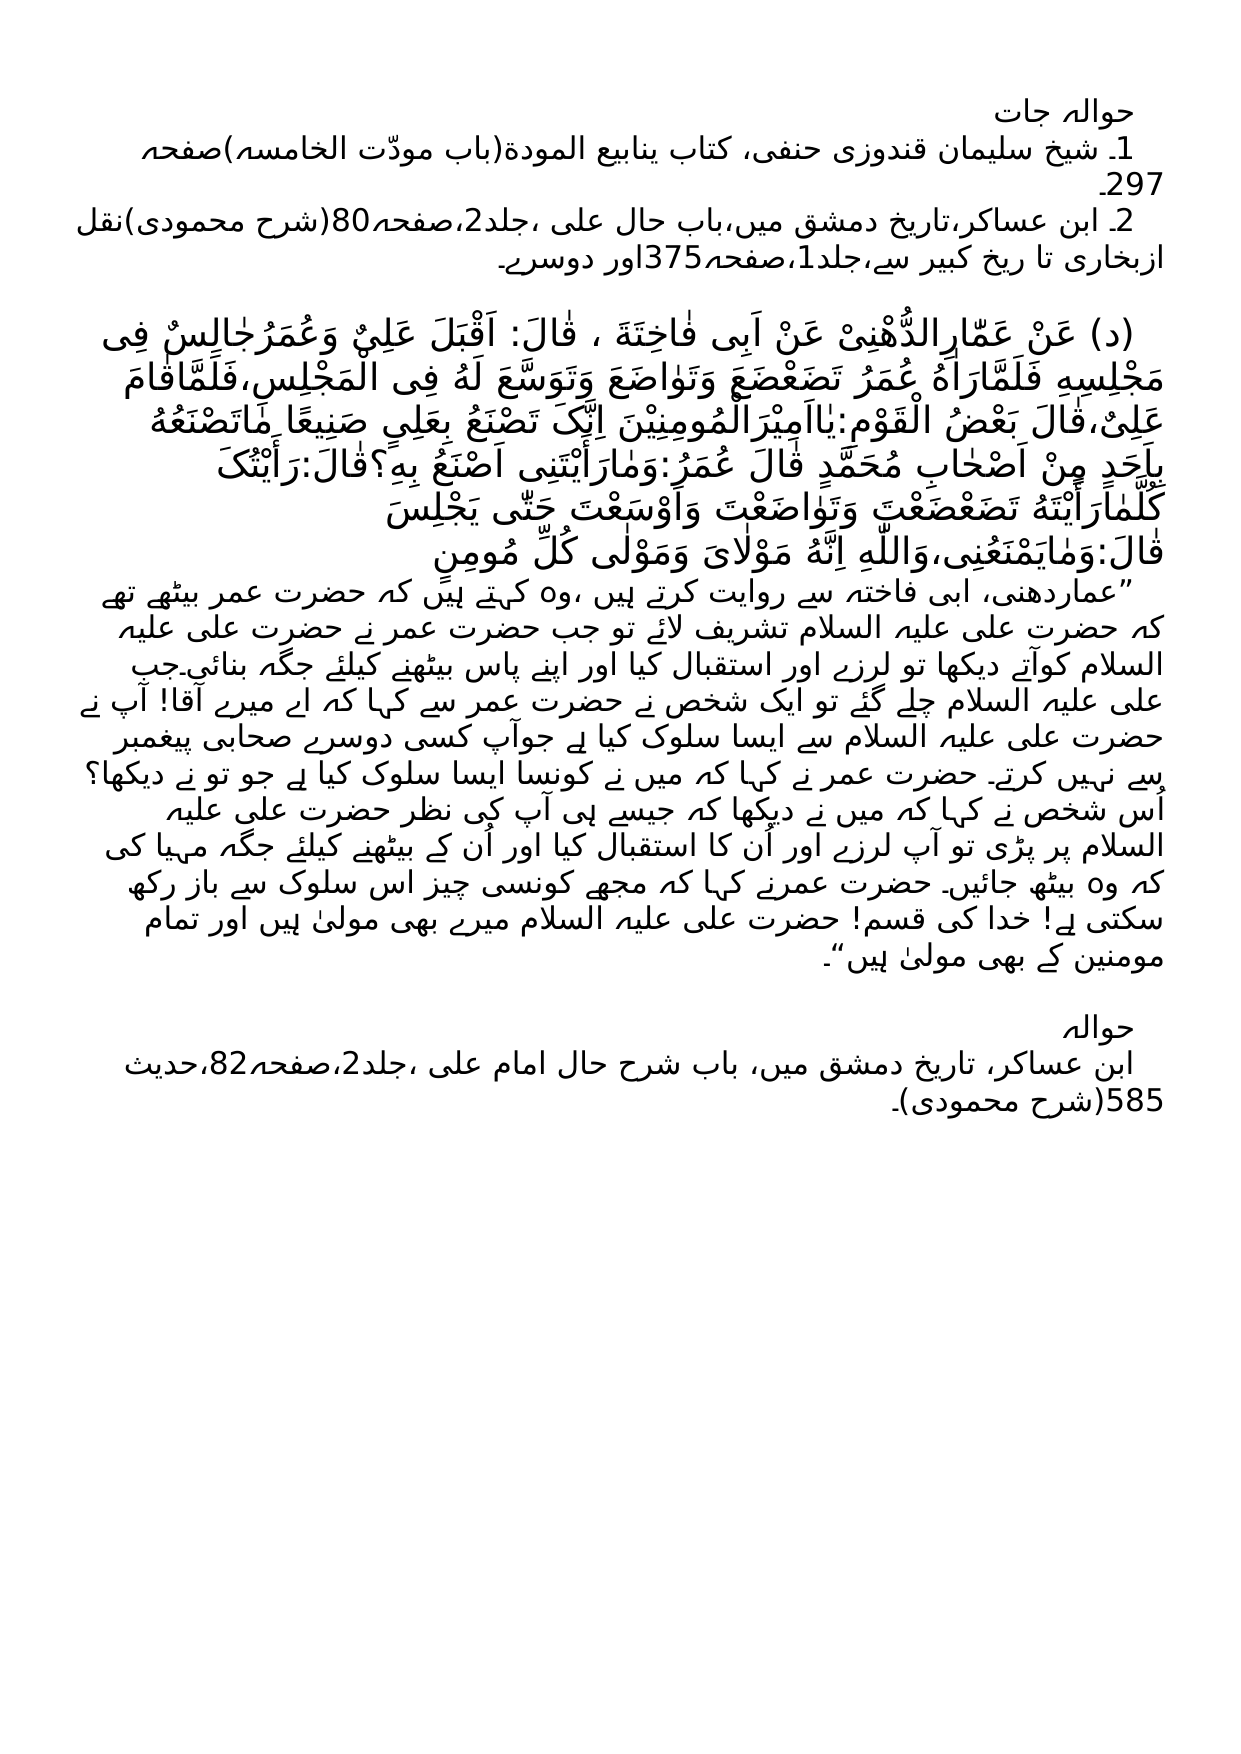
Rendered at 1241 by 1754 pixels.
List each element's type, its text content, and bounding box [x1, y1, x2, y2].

text 1۔ شیخ سلیمان قندوزی حنفی، کتاب ینابیع المودة(باب مودّت الخامسہ)صفحہ297۔ [75, 130, 1165, 203]
text (د) عَنْ عَمّٰارِالدُّهْنِیْ عَنْ اَبِی فٰاخِتَةَ ، قٰالَ: اَقْبَلَ عَلِیٌ وَعُمَرُجٰالِسٌ فِی مَجْلِسِهِ فَلَمَّارَاٰهُ عُمَرُ تَضَعْضَعَ وَتَوٰاضَعَ وَتَوَسَّعَ لَهُ فِی الْمَجْلِسِ،فَلَمَّاقٰامَ عَلِیٌ،قٰالَ بَعْضُ الْقَوْمِ:یٰااَمِیْرَالْمُومِنِیْنَ اِنَّکَ تَصْنَعُ بِعَلِیٍ صَنِیعًا مٰاتَصْنَعُهُ بِاَحَدٍ مِنْ اَصْحٰابِ مُحَمَّدٍ قٰالَ عُمَرُ:وَمٰارَأَیْتَنِی اَصْنَعُ بِهِ؟قٰالَ:رَأَیْتُکَ کُلَّمٰارَأَیْتَهُ تَضَعْضَعْتَ وَتَوٰاضَعْتَ وَاَوْسَعْتَ حَتّٰی یَجْلِسَ قٰالَ:وَمٰایَمْنَعُنِی،وَاللّٰهِ اِنَّهُ مَوْلٰایَ وَمَوْلٰی کُلِّ مُومِنٍ [75, 311, 1165, 573]
text 2۔ ابن عساکر،تاریخ دمشق میں،باب حال علی ،جلد2،صفحہ80(شرح محمودی)نقل ازبخاری تا ریخ کبیر سے،جلد1،صفحہ375اور دوسرے۔ [75, 203, 1165, 276]
text ابن عساکر، تاریخ دمشق میں، باب شرح حال امام علی ،جلد2،صفحہ82،حدیث585(شرح محمودی)۔ [75, 1046, 1165, 1118]
text حوالہ جات [75, 94, 1165, 130]
text حوالہ [75, 1009, 1165, 1046]
text ”عماردھنی، ابی فاختہ سے روایت کرتے ہیں ،وہ کہتے ہیں کہ حضرت عمر بیٹھے تھے کہ حضرت علی علیہ السلام تشریف لائے تو جب حضرت عمر نے حضرت علی علیہ السلام کوآتے دیکھا تو لرزے اور استقبال کیا اور اپنے پاس بیٹھنے کیلئے جگہ بنائی۔جب علی علیہ السلام چلے گئے تو ایک شخص نے حضرت عمر سے کہا کہ اے میرے آقا! آپ نے حضرت علی علیہ السلام سے ایسا سلوک کیا ہے جوآپ کسی دوسرے صحابی پیغمبر سے نہیں کرتے۔ حضرت عمر نے کہا کہ میں نے کونسا ایسا سلوک کیا ہے جو تو نے دیکھا؟ اُس شخص نے کہا کہ میں نے دیکھا کہ جیسے ہی آپ کی نظر حضرت علی علیہ السلام پر پڑی تو آپ لرزے اور اُن کا استقبال کیا اور اُن کے بیٹھنے کیلئے جگہ مہیا کی کہ وہ بیٹھ جائیں۔ حضرت عمرنے کہا کہ مجھے کونسی چیز اس سلوک سے باز رکھ سکتی ہے! خدا کی قسم! حضرت علی علیہ السلام میرے بھی مولیٰ ہیں اور تمام مومنین کے بھی مولیٰ ہیں“۔ [75, 573, 1165, 973]
